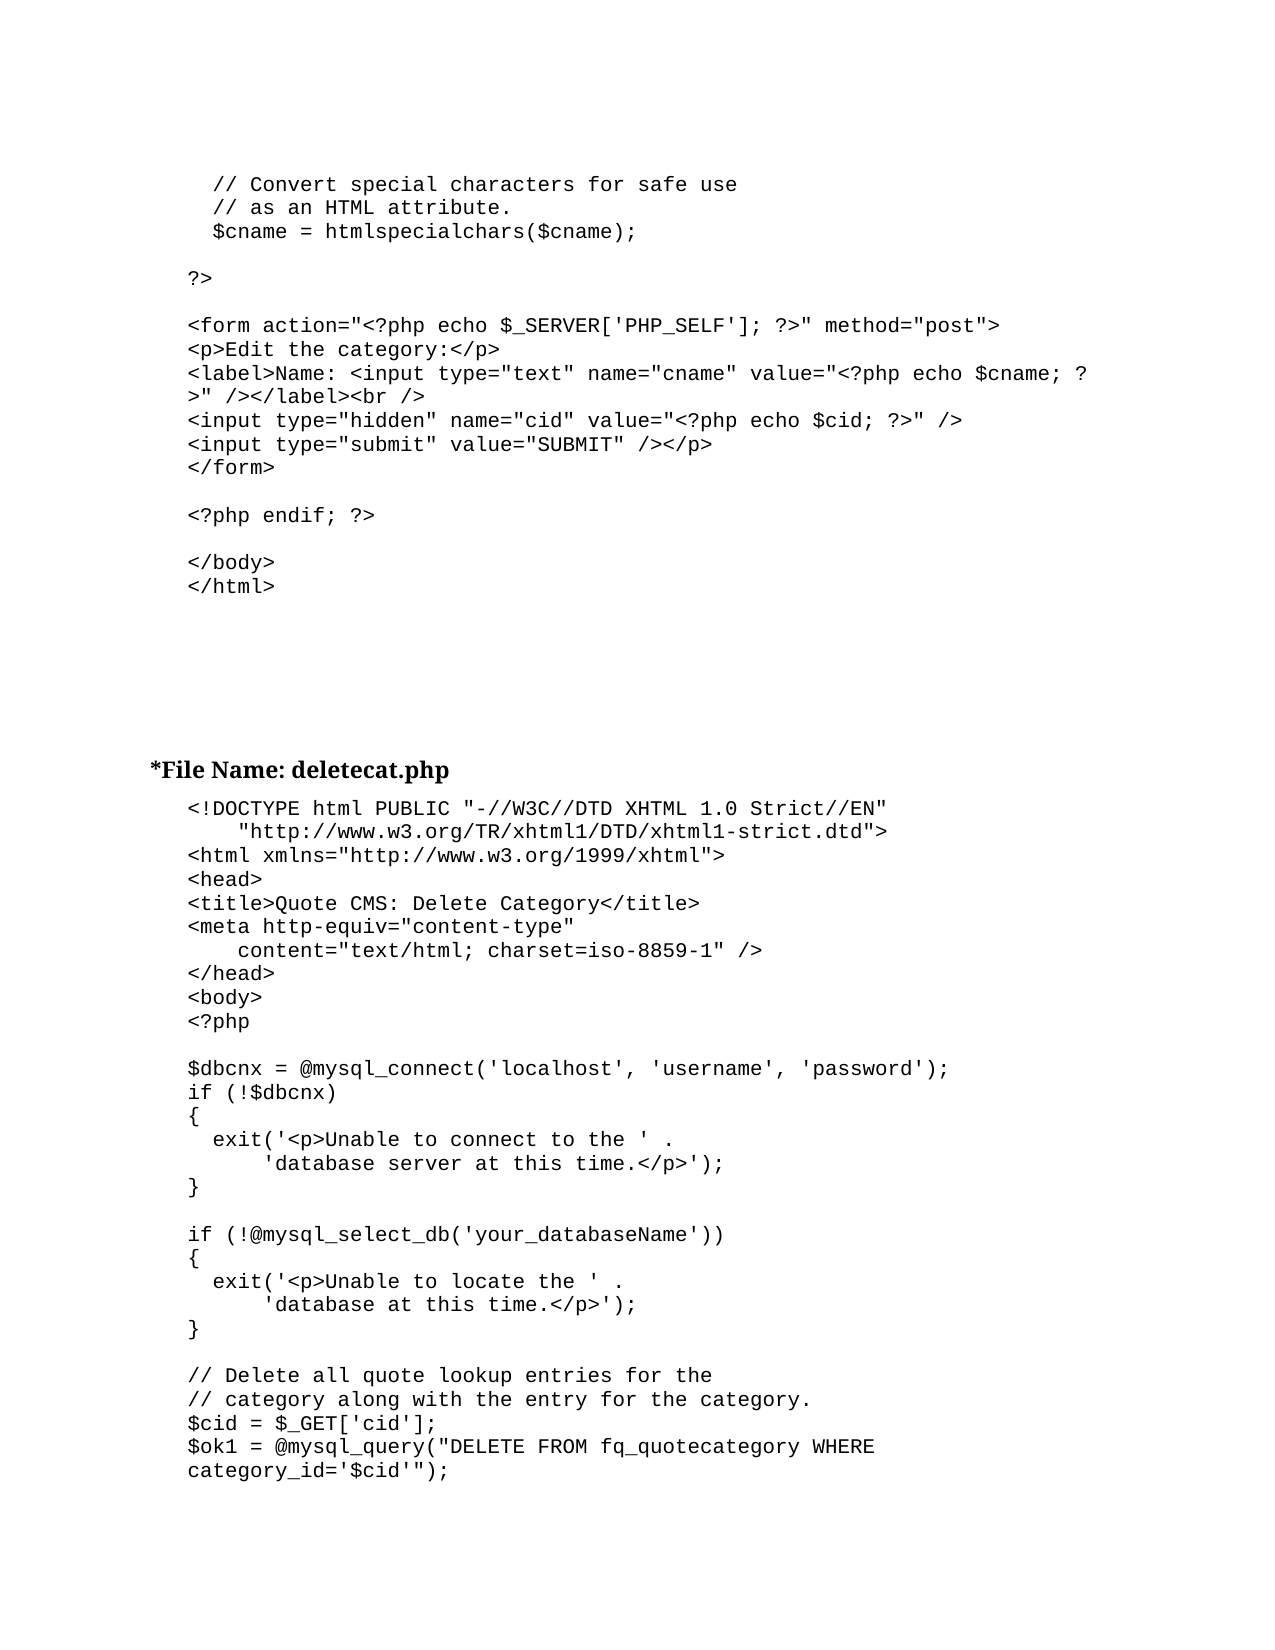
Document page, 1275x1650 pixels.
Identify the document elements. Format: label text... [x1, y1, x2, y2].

text // as an HTML attribute. [187, 197, 1125, 221]
text content="text/html; charset=iso-8859-1" /> [187, 940, 1125, 963]
text <?php [187, 1011, 1125, 1034]
text <p>Edit the category:</p> [187, 339, 1125, 363]
text <title>Quote CMS: Delete Category</title> [187, 892, 1125, 916]
text 'database at this time.</p>'); [187, 1294, 1125, 1318]
text exit('<p>Unable to connect to the ' . [187, 1129, 1125, 1153]
text $dbcnx = @mysql_connect('localhost', 'username', 'password'); [187, 1058, 1125, 1082]
text exit('<p>Unable to locate the ' . [187, 1271, 1125, 1294]
text <?php endif; ?> [187, 505, 1125, 528]
text <head> [187, 869, 1125, 892]
text <input type="submit" value="SUBMIT" /></p> [187, 434, 1125, 457]
text if (!$dbcnx) [187, 1082, 1125, 1105]
text $cname = htmlspecialchars($cname); [187, 221, 1125, 244]
text } [187, 1318, 1125, 1342]
text <!DOCTYPE html PUBLIC "-//W3C//DTD XHTML 1.0 Strict//EN" [187, 798, 1125, 822]
text </head> [187, 963, 1125, 987]
text // Convert special characters for safe use [187, 174, 1125, 197]
text { [187, 1105, 1125, 1129]
text </form> [187, 457, 1125, 481]
text ?> [187, 268, 1125, 292]
text // category along with the entry for the category. [187, 1389, 1125, 1413]
text $cid = $_GET['cid']; [187, 1413, 1125, 1436]
text $ok1 = @mysql_query("DELETE FROM fq_quotecategory WHERE category_id='$cid'"); [187, 1436, 1125, 1484]
text { [187, 1247, 1125, 1271]
text 'database server at this time.</p>'); [187, 1153, 1125, 1176]
text if (!@mysql_select_db('your_databaseName')) [187, 1223, 1125, 1247]
text // Delete all quote lookup entries for the [187, 1365, 1125, 1389]
text <html xmlns="http://www.w3.org/1999/xhtml"> [187, 845, 1125, 869]
text <label>Name: <input type="text" name="cname" value="<?php echo $cname; ?>" /></label><br /> [187, 363, 1125, 410]
text <input type="hidden" name="cid" value="<?php echo $cid; ?>" /> [187, 410, 1125, 434]
text <body> [187, 987, 1125, 1011]
text </body> [187, 552, 1125, 576]
text *File Name: deletecat.php [150, 754, 1125, 785]
text } [187, 1176, 1125, 1200]
text <form action="<?php echo $_SERVER['PHP_SELF']; ?>" method="post"> [187, 316, 1125, 339]
text </html> [187, 576, 1125, 599]
text <meta http-equiv="content-type" [187, 916, 1125, 940]
text "http://www.w3.org/TR/xhtml1/DTD/xhtml1-strict.dtd"> [187, 822, 1125, 845]
